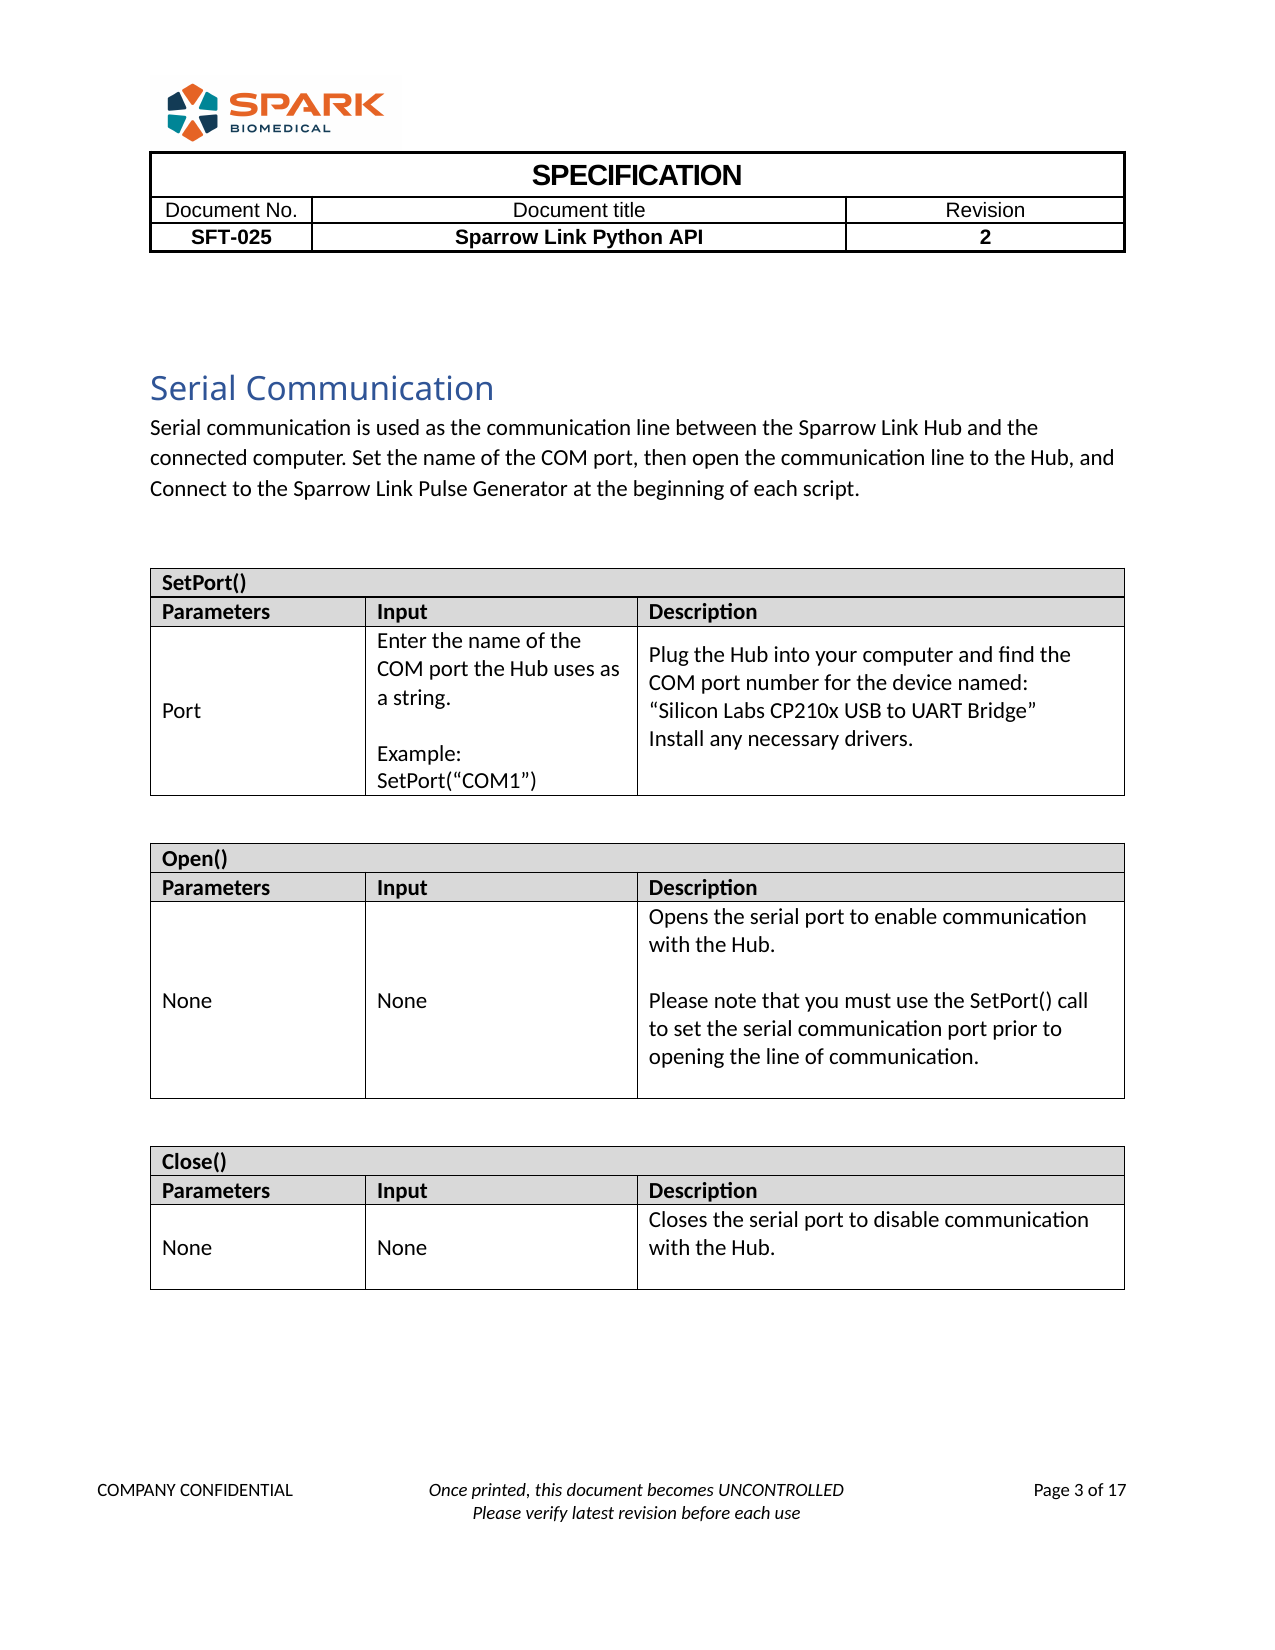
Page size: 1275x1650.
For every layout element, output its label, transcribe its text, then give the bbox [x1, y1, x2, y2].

table_cell Parameters [151, 1176, 365, 1204]
table_cell Description [638, 1176, 1124, 1204]
table_cell Opens the serial port to enable communication with the Hub. Please note that you must use the SetPort() call to set the serial communication port prior to opening the line of communication. [638, 902, 1124, 1098]
table_cell Input [366, 873, 637, 901]
table_cell Parameters [151, 598, 365, 626]
table_cell None [151, 902, 365, 1098]
table_cell Closes the serial port to disable communication with the Hub. [638, 1205, 1124, 1289]
table_header SetPort() [151, 569, 1124, 596]
table_cell Enter the name of the COM port the Hub uses as a string. Example: SetPort(“COM1”) [366, 627, 637, 795]
table_cell Description [638, 598, 1124, 626]
table_cell None [151, 1205, 365, 1289]
text Serial communication is used as the communication line between the Sparrow Link Hub and the connected computer. Set the name of the COM port, then open the communication line to the Hub, and Connect to the Sparrow Link Pulse Generator at the beginning of each script. [150, 413, 1125, 502]
table_cell Input [366, 1176, 637, 1204]
table_cell Plug the Hub into your computer and find the COM port number for the device named: “Silicon Labs CP210x USB to UART Bridge” Install any necessary drivers. [638, 627, 1124, 795]
table_cell None [366, 1205, 637, 1289]
table_cell None [366, 902, 637, 1098]
table_cell Port [151, 627, 365, 795]
table_cell Input [366, 598, 637, 626]
table_header Open() [151, 844, 1124, 872]
subtitle Serial Communication [150, 364, 1125, 410]
table_cell Description [638, 873, 1124, 901]
picture [150, 75, 402, 151]
table_cell Parameters [151, 873, 365, 901]
table_header Close() [151, 1147, 1124, 1175]
